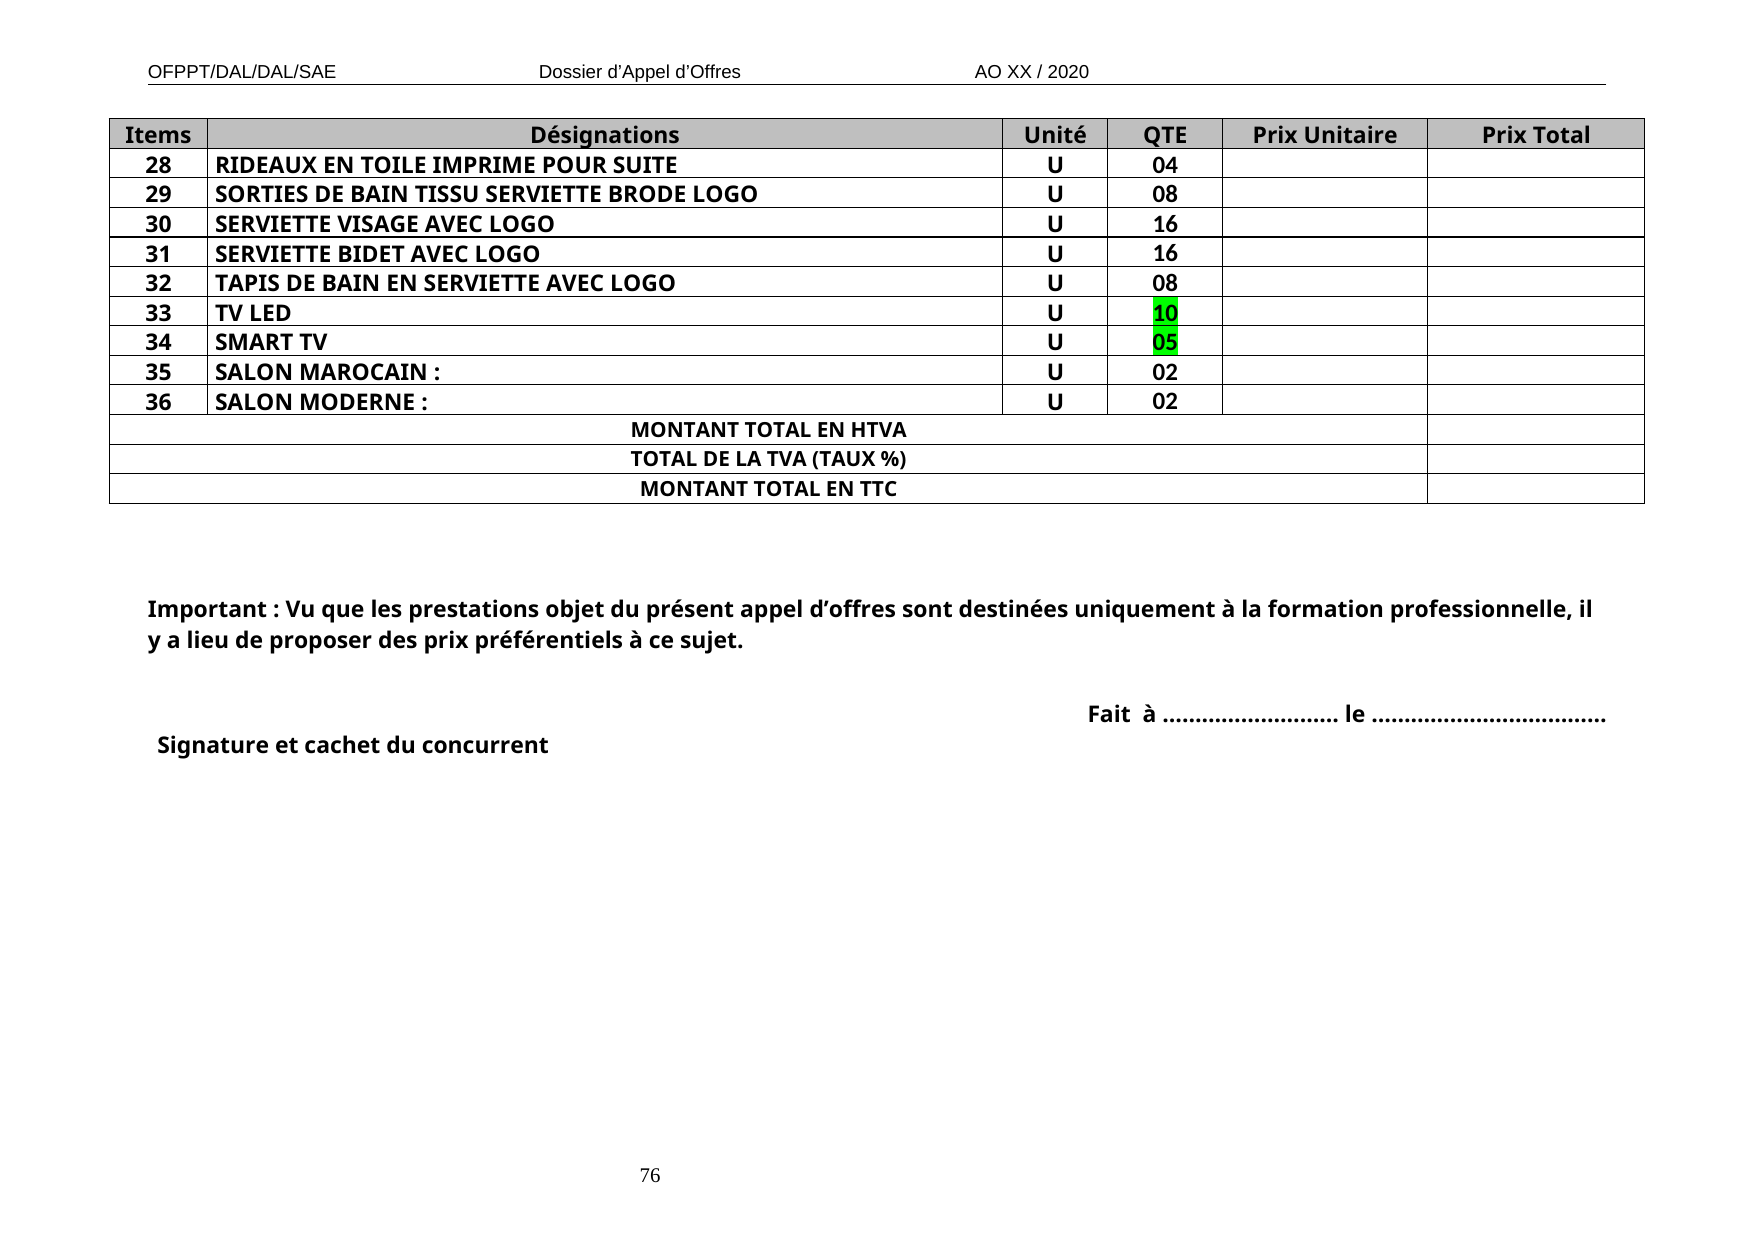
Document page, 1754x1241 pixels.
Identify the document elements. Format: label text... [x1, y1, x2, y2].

text Signature et cachet du concurrent [148, 729, 1606, 761]
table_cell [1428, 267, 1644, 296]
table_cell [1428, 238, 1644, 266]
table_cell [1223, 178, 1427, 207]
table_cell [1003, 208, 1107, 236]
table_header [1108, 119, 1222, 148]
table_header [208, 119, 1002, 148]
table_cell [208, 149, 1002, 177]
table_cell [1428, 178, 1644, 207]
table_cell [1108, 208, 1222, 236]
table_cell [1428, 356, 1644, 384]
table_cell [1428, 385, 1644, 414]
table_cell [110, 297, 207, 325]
text Important : Vu que les prestations objet du présent appel d’offres sont destinées uniquement à la formation professionnelle, il y a lieu de proposer des prix préférentiels à ce sujet. [148, 592, 1606, 655]
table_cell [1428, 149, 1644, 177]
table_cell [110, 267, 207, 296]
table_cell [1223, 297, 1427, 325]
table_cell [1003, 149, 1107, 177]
text Fait à ……………………… le ……………………………… [148, 698, 1606, 729]
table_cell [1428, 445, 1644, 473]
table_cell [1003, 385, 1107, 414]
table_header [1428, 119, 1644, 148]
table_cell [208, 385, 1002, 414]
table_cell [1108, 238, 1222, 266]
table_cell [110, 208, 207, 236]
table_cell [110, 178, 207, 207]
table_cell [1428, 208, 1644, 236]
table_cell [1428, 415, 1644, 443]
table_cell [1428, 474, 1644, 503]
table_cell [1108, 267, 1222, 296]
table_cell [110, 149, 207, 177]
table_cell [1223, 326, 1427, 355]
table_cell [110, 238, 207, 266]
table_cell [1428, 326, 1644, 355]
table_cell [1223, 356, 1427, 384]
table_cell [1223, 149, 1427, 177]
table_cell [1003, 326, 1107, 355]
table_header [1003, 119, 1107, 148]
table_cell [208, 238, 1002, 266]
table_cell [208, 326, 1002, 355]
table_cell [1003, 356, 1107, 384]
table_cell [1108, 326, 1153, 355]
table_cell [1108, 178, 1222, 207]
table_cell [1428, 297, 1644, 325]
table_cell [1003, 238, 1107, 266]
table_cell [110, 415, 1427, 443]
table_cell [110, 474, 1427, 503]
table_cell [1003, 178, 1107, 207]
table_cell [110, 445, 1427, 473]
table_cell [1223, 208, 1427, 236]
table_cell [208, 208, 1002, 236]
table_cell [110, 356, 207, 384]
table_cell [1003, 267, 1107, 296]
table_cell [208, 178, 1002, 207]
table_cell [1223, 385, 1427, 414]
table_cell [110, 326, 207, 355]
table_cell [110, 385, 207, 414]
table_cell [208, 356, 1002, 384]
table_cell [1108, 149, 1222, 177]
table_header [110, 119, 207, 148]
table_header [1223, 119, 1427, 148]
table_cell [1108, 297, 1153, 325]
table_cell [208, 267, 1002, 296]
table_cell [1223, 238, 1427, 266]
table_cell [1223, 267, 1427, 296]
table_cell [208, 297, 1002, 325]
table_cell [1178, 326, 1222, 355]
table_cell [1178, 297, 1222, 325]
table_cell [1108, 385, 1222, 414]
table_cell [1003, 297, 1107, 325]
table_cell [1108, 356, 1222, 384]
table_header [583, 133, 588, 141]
